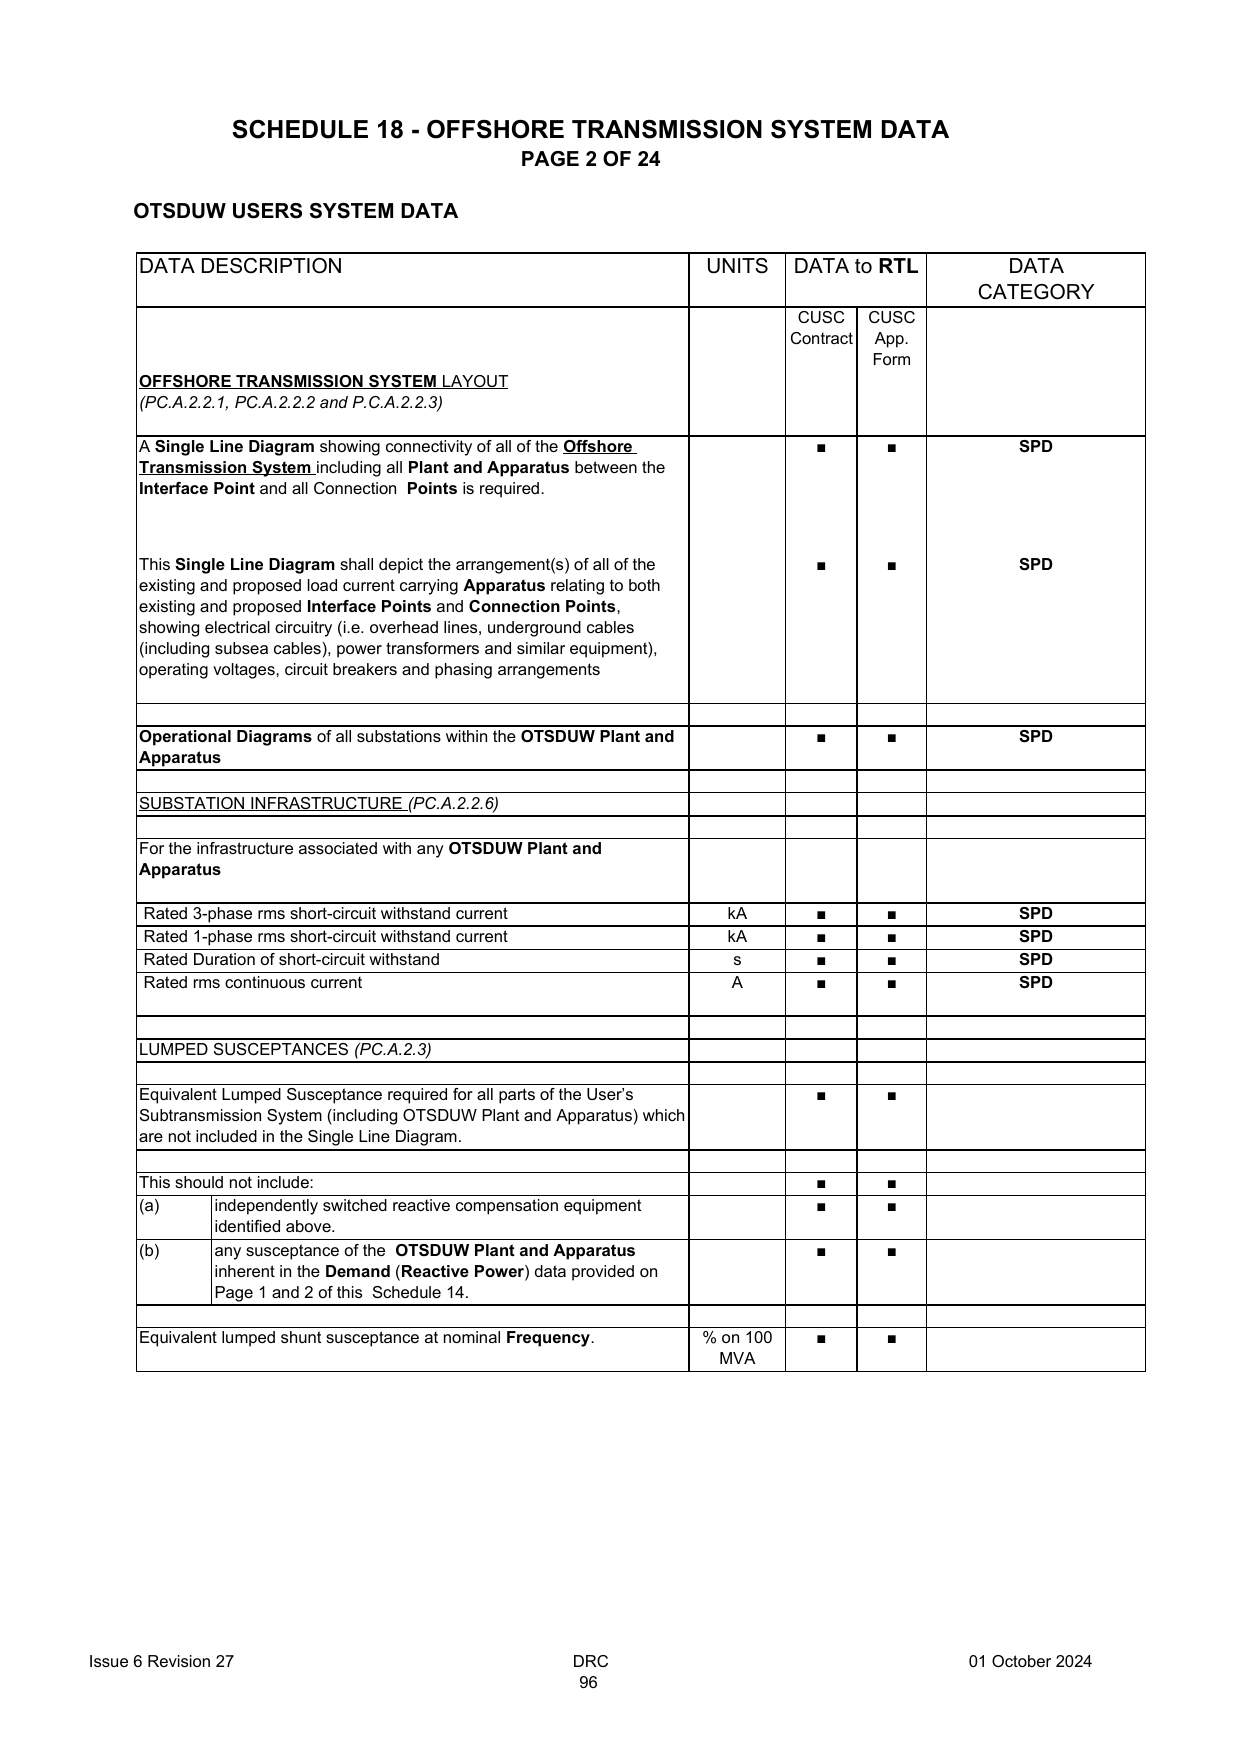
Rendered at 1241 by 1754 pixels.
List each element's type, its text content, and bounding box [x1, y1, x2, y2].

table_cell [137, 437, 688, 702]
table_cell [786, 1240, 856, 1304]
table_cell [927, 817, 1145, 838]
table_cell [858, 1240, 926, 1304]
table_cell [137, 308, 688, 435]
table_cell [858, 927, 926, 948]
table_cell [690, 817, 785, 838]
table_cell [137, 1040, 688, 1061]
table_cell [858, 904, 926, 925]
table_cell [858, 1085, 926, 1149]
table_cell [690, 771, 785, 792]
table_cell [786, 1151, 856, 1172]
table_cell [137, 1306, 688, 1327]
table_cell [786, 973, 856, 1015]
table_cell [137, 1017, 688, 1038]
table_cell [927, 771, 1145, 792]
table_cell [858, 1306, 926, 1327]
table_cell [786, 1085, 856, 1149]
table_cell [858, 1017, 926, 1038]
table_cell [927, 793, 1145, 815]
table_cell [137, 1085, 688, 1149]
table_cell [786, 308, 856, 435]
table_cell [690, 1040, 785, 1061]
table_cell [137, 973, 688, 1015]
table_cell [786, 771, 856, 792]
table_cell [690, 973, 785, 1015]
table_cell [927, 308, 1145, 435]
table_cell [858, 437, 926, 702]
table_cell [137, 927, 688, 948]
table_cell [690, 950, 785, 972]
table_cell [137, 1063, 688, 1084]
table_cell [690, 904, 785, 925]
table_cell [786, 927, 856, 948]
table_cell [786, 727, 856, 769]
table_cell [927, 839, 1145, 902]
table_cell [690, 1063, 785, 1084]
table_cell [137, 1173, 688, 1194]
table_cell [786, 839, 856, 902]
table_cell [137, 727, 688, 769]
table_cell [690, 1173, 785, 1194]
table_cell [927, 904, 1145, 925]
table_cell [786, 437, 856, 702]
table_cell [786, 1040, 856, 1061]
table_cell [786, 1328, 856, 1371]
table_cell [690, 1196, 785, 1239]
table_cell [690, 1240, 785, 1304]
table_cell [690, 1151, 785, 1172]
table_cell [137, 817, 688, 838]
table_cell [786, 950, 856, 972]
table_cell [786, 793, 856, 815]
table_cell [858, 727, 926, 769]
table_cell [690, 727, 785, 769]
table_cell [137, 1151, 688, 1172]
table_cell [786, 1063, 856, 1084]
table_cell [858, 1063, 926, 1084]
text PAGE 2 OF 24 [89, 147, 1092, 171]
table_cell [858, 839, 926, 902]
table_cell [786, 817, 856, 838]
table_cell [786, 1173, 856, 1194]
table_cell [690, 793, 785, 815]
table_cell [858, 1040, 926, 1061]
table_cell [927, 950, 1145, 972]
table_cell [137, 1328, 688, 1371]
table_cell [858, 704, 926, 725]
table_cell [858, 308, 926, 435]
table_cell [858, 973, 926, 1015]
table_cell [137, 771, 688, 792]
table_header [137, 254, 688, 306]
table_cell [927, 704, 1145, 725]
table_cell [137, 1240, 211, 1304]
text SCHEDULE 18 - OFFSHORE TRANSMISSION SYSTEM DATA [89, 115, 1092, 144]
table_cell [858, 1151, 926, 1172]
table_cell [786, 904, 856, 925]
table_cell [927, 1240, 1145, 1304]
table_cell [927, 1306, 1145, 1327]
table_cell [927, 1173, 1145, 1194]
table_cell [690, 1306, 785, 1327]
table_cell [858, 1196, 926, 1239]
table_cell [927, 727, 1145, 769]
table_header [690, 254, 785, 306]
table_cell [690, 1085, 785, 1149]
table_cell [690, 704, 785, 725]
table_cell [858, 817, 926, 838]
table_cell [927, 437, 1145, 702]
text OTSDUW USERS SYSTEM DATA [133, 199, 1092, 223]
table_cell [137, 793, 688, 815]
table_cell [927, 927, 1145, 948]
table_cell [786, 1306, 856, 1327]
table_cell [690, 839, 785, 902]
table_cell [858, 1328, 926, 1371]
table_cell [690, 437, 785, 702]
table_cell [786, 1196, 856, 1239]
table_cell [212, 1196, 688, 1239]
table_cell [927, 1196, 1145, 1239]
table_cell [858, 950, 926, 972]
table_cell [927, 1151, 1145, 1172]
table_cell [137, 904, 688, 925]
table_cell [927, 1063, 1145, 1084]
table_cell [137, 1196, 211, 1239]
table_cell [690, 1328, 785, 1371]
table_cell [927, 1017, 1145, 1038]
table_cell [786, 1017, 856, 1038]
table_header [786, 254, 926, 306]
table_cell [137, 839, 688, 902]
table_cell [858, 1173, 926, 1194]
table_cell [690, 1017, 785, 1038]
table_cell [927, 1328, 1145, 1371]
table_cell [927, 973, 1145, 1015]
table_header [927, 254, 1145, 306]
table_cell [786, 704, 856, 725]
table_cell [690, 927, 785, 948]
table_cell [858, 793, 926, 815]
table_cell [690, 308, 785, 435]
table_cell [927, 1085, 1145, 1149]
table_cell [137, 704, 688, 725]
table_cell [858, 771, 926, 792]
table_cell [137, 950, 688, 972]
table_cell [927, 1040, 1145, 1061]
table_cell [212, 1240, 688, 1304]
